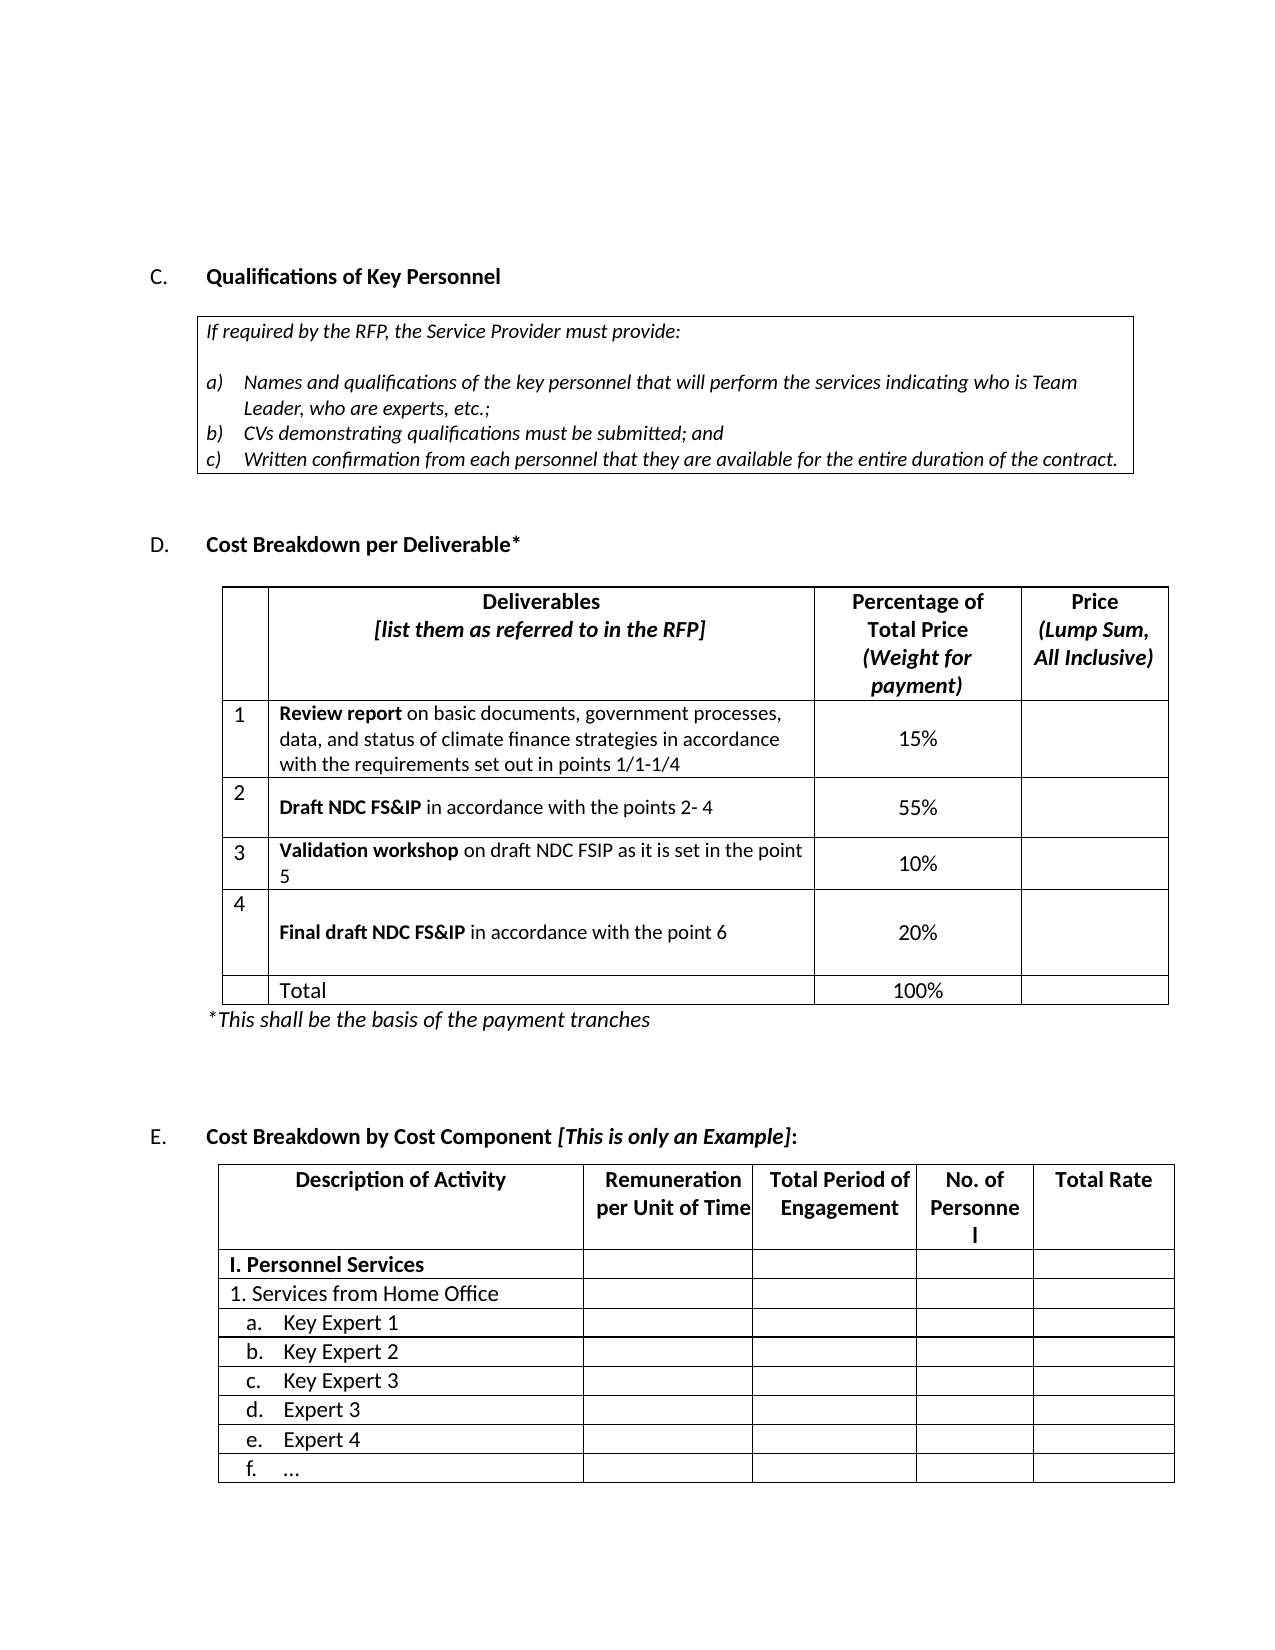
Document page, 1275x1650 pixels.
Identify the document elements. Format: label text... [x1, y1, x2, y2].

table_cell [1034, 1425, 1174, 1453]
table_cell [753, 1279, 916, 1307]
table_cell [584, 1367, 752, 1394]
table_cell Expert 3 [219, 1396, 583, 1424]
table_cell [753, 1309, 916, 1336]
table_header Deliverables [list them as referred to in the RFP] [269, 588, 814, 699]
table_cell [584, 1279, 752, 1307]
list Cost Breakdown by Cost Component [This is only an Example]: [150, 1122, 1125, 1150]
table_cell [753, 1367, 916, 1394]
table_cell [1034, 1309, 1174, 1336]
list Qualifications of Key Personnel [150, 262, 1125, 290]
table_cell 100% [815, 976, 1021, 1004]
table_cell [584, 1454, 752, 1482]
table_cell [917, 1338, 1033, 1366]
table_cell Draft NDC FS&IP in accordance with the points 2- 4 [269, 778, 814, 837]
table_cell [917, 1454, 1033, 1482]
table_cell [584, 1425, 752, 1453]
table_header Description of Activity [219, 1165, 583, 1249]
table_cell [1034, 1338, 1174, 1366]
table_cell [1022, 976, 1168, 1004]
table_cell 10% [815, 838, 1021, 888]
table_cell Expert 4 [219, 1425, 583, 1453]
table_cell [1034, 1250, 1174, 1278]
table_cell [1034, 1367, 1174, 1394]
table_cell I. Personnel Services [219, 1250, 583, 1278]
table_cell Review report on basic documents, government processes, data, and status of climate finance strategies in accordance with the requirements set out in points 1/1-1/4 [269, 701, 814, 777]
list Written confirmation from each personnel that they are available for the entire duration of the contract. [198, 443, 1133, 473]
table_cell [1034, 1279, 1174, 1307]
table_cell [753, 1425, 916, 1453]
list Names and qualifications of the key personnel that will perform the services indicating who is Team Leader, who are experts, etc.; [198, 366, 1133, 417]
table_cell [753, 1338, 916, 1366]
table_cell [1022, 778, 1168, 837]
table_cell [753, 1454, 916, 1482]
table_cell [917, 1279, 1033, 1307]
list Cost Breakdown per Deliverable* [150, 530, 1125, 558]
text *This shall be the basis of the payment tranches [206, 1005, 1125, 1033]
table_cell 4 [223, 890, 268, 975]
table_header Total Period of Engagement [753, 1165, 916, 1249]
table_cell 1 [223, 701, 268, 777]
table_cell [753, 1396, 916, 1424]
table_header No. of Personnel [917, 1165, 1033, 1249]
table_cell [584, 1396, 752, 1424]
table_cell 3 [223, 838, 268, 888]
table_cell [1022, 890, 1168, 975]
table_cell Total [269, 976, 814, 1004]
text If required by the RFP, the Service Provider must provide: [198, 317, 1133, 344]
table_cell [1034, 1396, 1174, 1424]
table_cell [1022, 701, 1168, 777]
table_cell [584, 1338, 752, 1366]
list CVs demonstrating qualifications must be submitted; and [198, 417, 1133, 443]
table_cell Validation workshop on draft NDC FSIP as it is set in the point 5 [269, 838, 814, 888]
table_cell 20% [815, 890, 1021, 975]
table_header Price (Lump Sum, All Inclusive) [1022, 588, 1168, 699]
table_header [223, 588, 268, 699]
table_cell Key Expert 2 [219, 1338, 583, 1366]
table_cell … [219, 1454, 583, 1482]
table_cell [753, 1250, 916, 1278]
table_header Remuneration per Unit of Time [584, 1165, 752, 1249]
table_cell Key Expert 3 [219, 1367, 583, 1394]
table_header Total Rate [1034, 1165, 1174, 1249]
table_cell [584, 1309, 752, 1336]
table_cell 15% [815, 701, 1021, 777]
table_cell 1. Services from Home Office [219, 1279, 583, 1307]
table_cell Key Expert 1 [219, 1309, 583, 1336]
table_cell [917, 1425, 1033, 1453]
table_header Percentage of Total Price (Weight for payment) [815, 588, 1021, 699]
table_cell [917, 1309, 1033, 1336]
table_cell [917, 1367, 1033, 1394]
table_cell [584, 1250, 752, 1278]
table_cell [917, 1250, 1033, 1278]
table_cell 2 [223, 778, 268, 837]
table_cell [1022, 838, 1168, 888]
table_cell [223, 976, 268, 1004]
table_cell Final draft NDC FS&IP in accordance with the point 6 [269, 890, 814, 975]
table_cell [917, 1396, 1033, 1424]
table_cell [1034, 1454, 1174, 1482]
table_cell 55% [815, 778, 1021, 837]
